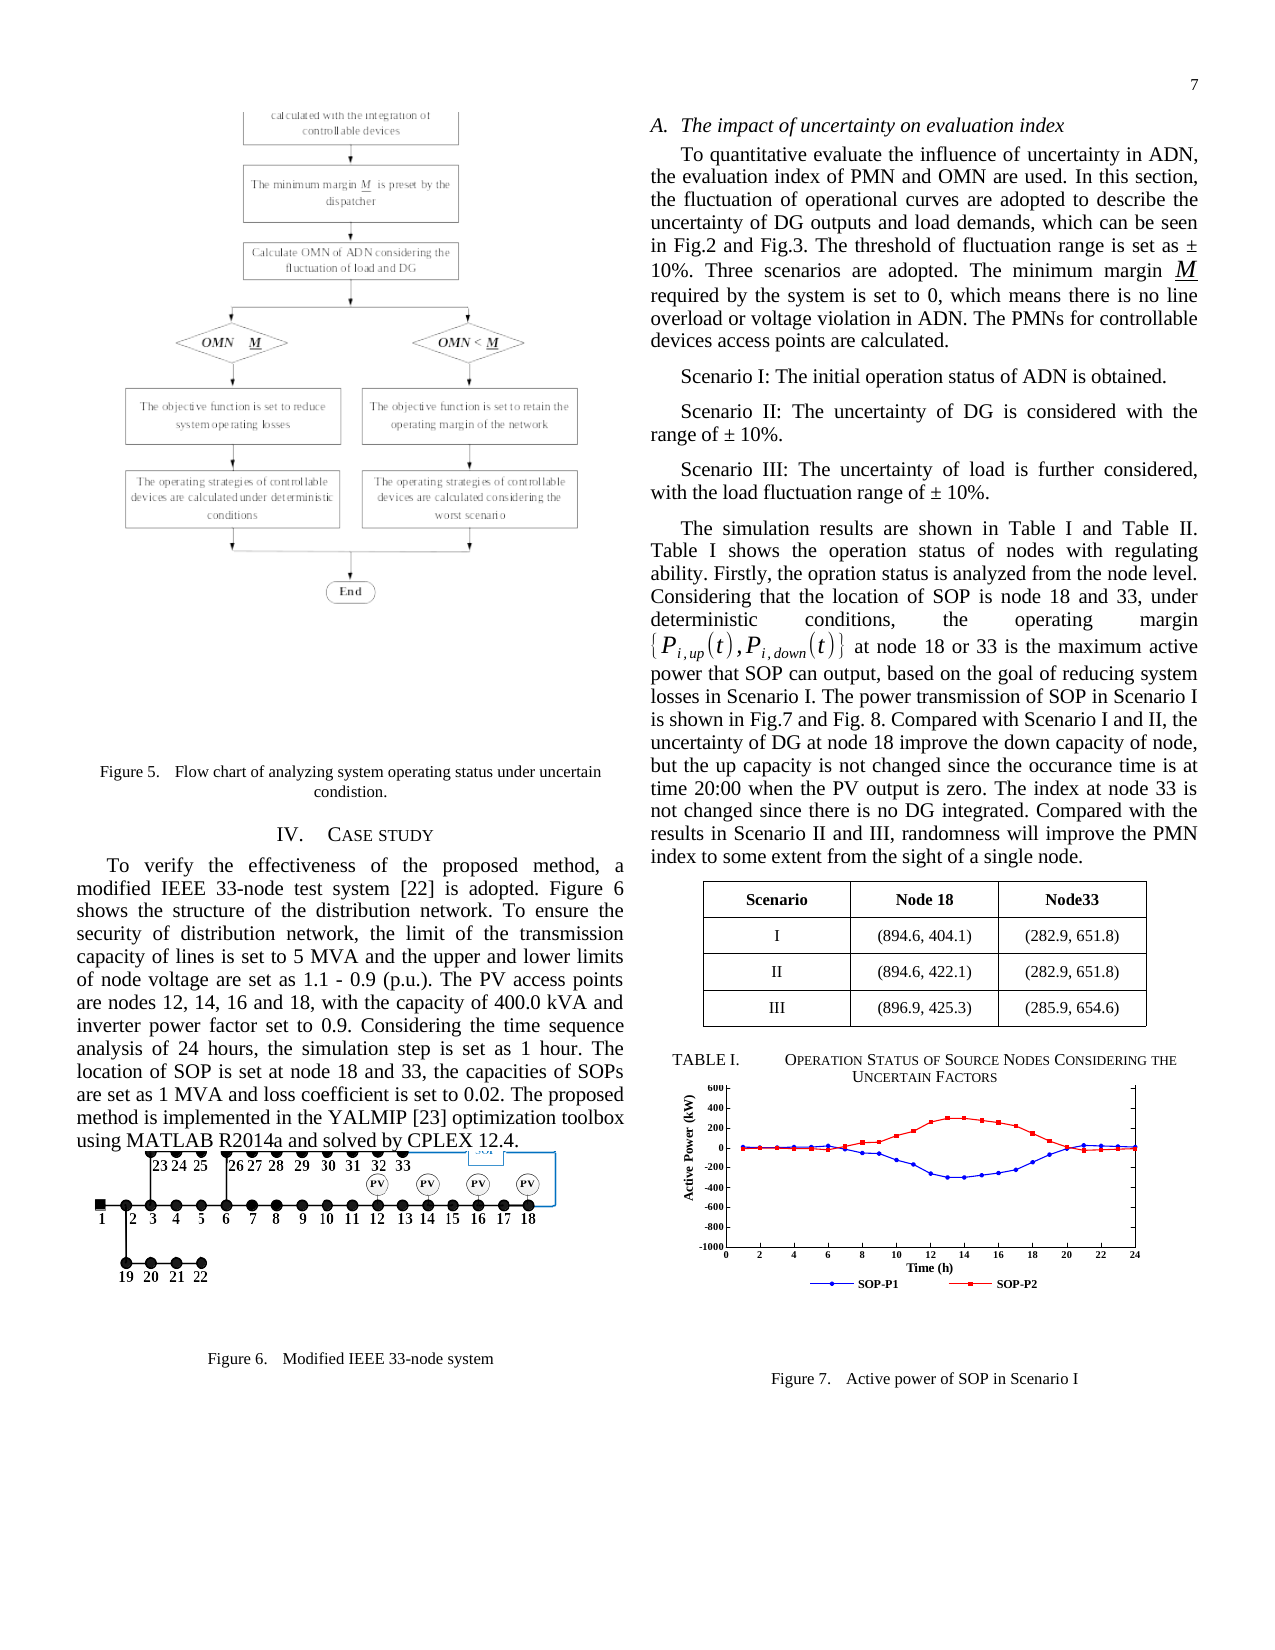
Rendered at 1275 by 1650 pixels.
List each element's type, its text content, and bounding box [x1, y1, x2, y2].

text Scenario III: The uncertainty of load is further considered, with the load fluctuation range of ± 10%. [650, 458, 1198, 504]
table_cell II [704, 954, 850, 989]
table_cell (282.9, 651.8) [999, 918, 1146, 953]
table_cell (285.9, 654.6) [999, 991, 1146, 1026]
text The simulation results are shown in Table I and Table II. Table I shows the operation status of nodes with regulating ability. Firstly, the opration status is analyzed from the node level. Considering that the location of SOP is node 18 and 33, under deterministic conditions, the operating margin at node 18 or 33 is the maximum active power that SOP can output, based on the goal of reducing system losses in Scenario I. The power transmission of SOP in Scenario I is shown in Fig.7 and Fig. 8. Compared with Scenario I and II, the uncertainty of DG at node 18 improve the down capacity of node, but the up capacity is not changed since the occurance time is at time 20:00 when the PV output is zero. The index at node 33 is not changed since there is no DG integrated. Compared with the results in Scenario II and III, randomness will improve the PMN index to some extent from the sight of a single node. [650, 517, 1198, 868]
table_cell (282.9, 651.8) [999, 954, 1146, 989]
table_cell (896.9, 425.3) [851, 991, 998, 1026]
text Flow chart of analyzing system operating status under uncertain condistion. [76, 762, 624, 801]
table_cell (894.6, 422.1) [851, 954, 998, 989]
table_cell I [704, 918, 850, 953]
text Modified IEEE 33-node system [76, 1349, 624, 1368]
text Active power of SOP in Scenario I [650, 1368, 1198, 1388]
text To quantitative evaluate the influence of uncertainty in ADN, the evaluation index of PMN and OMN are used. In this section, the fluctuation of operational curves are adopted to describe the uncertainty of DG outputs and load demands, which can be seen in Fig.2 and Fig.3. The threshold of fluctuation range is set as ± 10%. Three scenarios are adopted. The minimum margin required by the system is set to 0, which means there is no line overload or voltage violation in ADN. The PMNs for controllable devices access points are calculated. [650, 143, 1198, 352]
text Operation Status of Source Nodes Considering the Uncertain Factors [650, 1051, 1198, 1086]
text Scenario II: The uncertainty of DG is considered with the range of ± 10%. [650, 400, 1198, 446]
text To verify the effectiveness of the proposed method, a modified IEEE 33-node test system [22] is adopted. Figure 6 shows the structure of the distribution network. To ensure the security of distribution network, the limit of the transmission capacity of lines is set to 5 MVA and the upper and lower limits of node voltage are set as 1.1 - 0.9 (p.u.). The PV access points are nodes 12, 14, 16 and 18, with the capacity of 400.0 kVA and inverter power factor set to 0.9. Considering the time sequence analysis of 24 hours, the simulation step is set as 1 hour. The location of SOP is set at node 18 and 33, the capacities of SOPs are set as 1 MVA and loss coefficient is set to 0.02. The proposed method is implemented in the YALMIP [23] optimization toolbox using MATLAB R2014a and solved by CPLEX 12.4. [76, 854, 624, 1152]
table_header Node33 [999, 882, 1146, 917]
subtitle The impact of uncertainty on evaluation index [650, 112, 1198, 137]
table_header Scenario [704, 882, 850, 917]
table_cell (894.6, 404.1) [851, 918, 998, 953]
text Scenario I: The initial operation status of ADN is obtained. [650, 365, 1198, 388]
table_header Node 18 [851, 882, 998, 917]
subtitle Case study [76, 821, 624, 846]
table_cell III [704, 991, 850, 1026]
